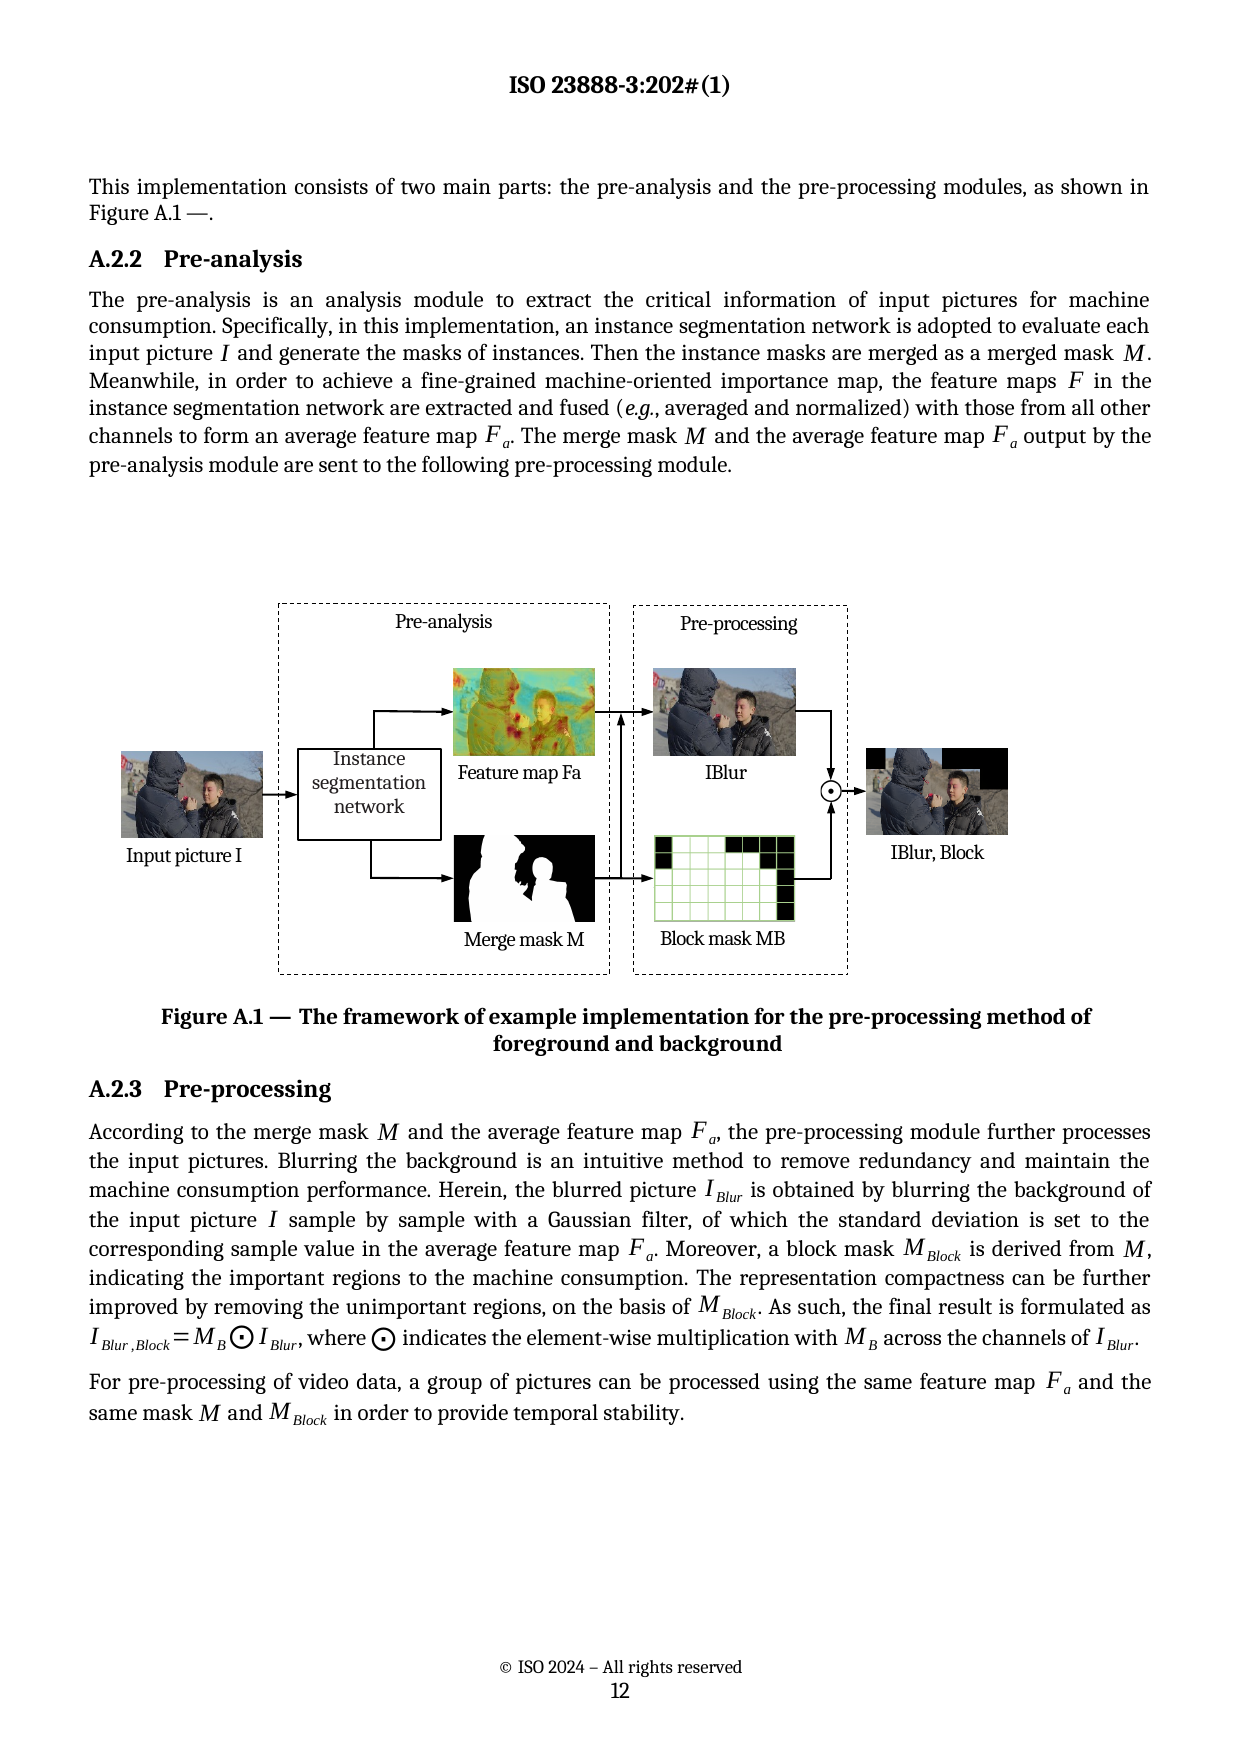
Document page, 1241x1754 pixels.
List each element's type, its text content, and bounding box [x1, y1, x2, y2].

text This implementation consists of two main parts: the pre-analysis and the pre-processing modules, as shown in Figure A.1. [89, 174, 1152, 227]
list Pre-analysis [89, 245, 1152, 274]
picture [453, 668, 595, 756]
text For pre-processing of video data, a group of pictures can be processed using the same feature map and the same mask and in order to provide temporal stability. [89, 1366, 1152, 1429]
picture [121, 751, 263, 838]
picture [866, 748, 1008, 835]
text The pre-analysis is an analysis module to extract the critical information of input pictures for machine consumption. Specifically, in this implementation, an instance segmentation network is adopted to evaluate each input picture and generate the masks of instances. Then the instance masks are merged as a merged mask . Meanwhile, in order to achieve a fine-grained machine-oriented importance map, the feature maps in the instance segmentation network are extracted and fused (e.g., averaged and normalized) with those from all other channels to form an average feature map . The merge mask and the average feature map output by the pre-analysis module are sent to the following pre-processing module. [89, 287, 1152, 478]
picture [653, 668, 796, 756]
title The framework of example implementation for the pre-processing method of foreground and background [100, 1004, 1152, 1057]
text According to the merge mask and the average feature map , the pre-processing module further processes the input pictures. Blurring the background is an intuitive method to remove redundancy and maintain the machine consumption performance. Herein, the blurred picture is obtained by blurring the background of the input picture sample by sample with a Gaussian filter, of which the standard deviation is set to the corresponding sample value in the average feature map . Moreover, a block mask is derived from , indicating the important regions to the machine consumption. The representation compactness can be further improved by removing the unimportant regions, on the basis of . As such, the final result is formulated as , where indicates the element-wise multiplication with across the channels of . [89, 1117, 1152, 1354]
list Pre-processing [89, 1075, 1152, 1104]
picture [653, 835, 796, 922]
